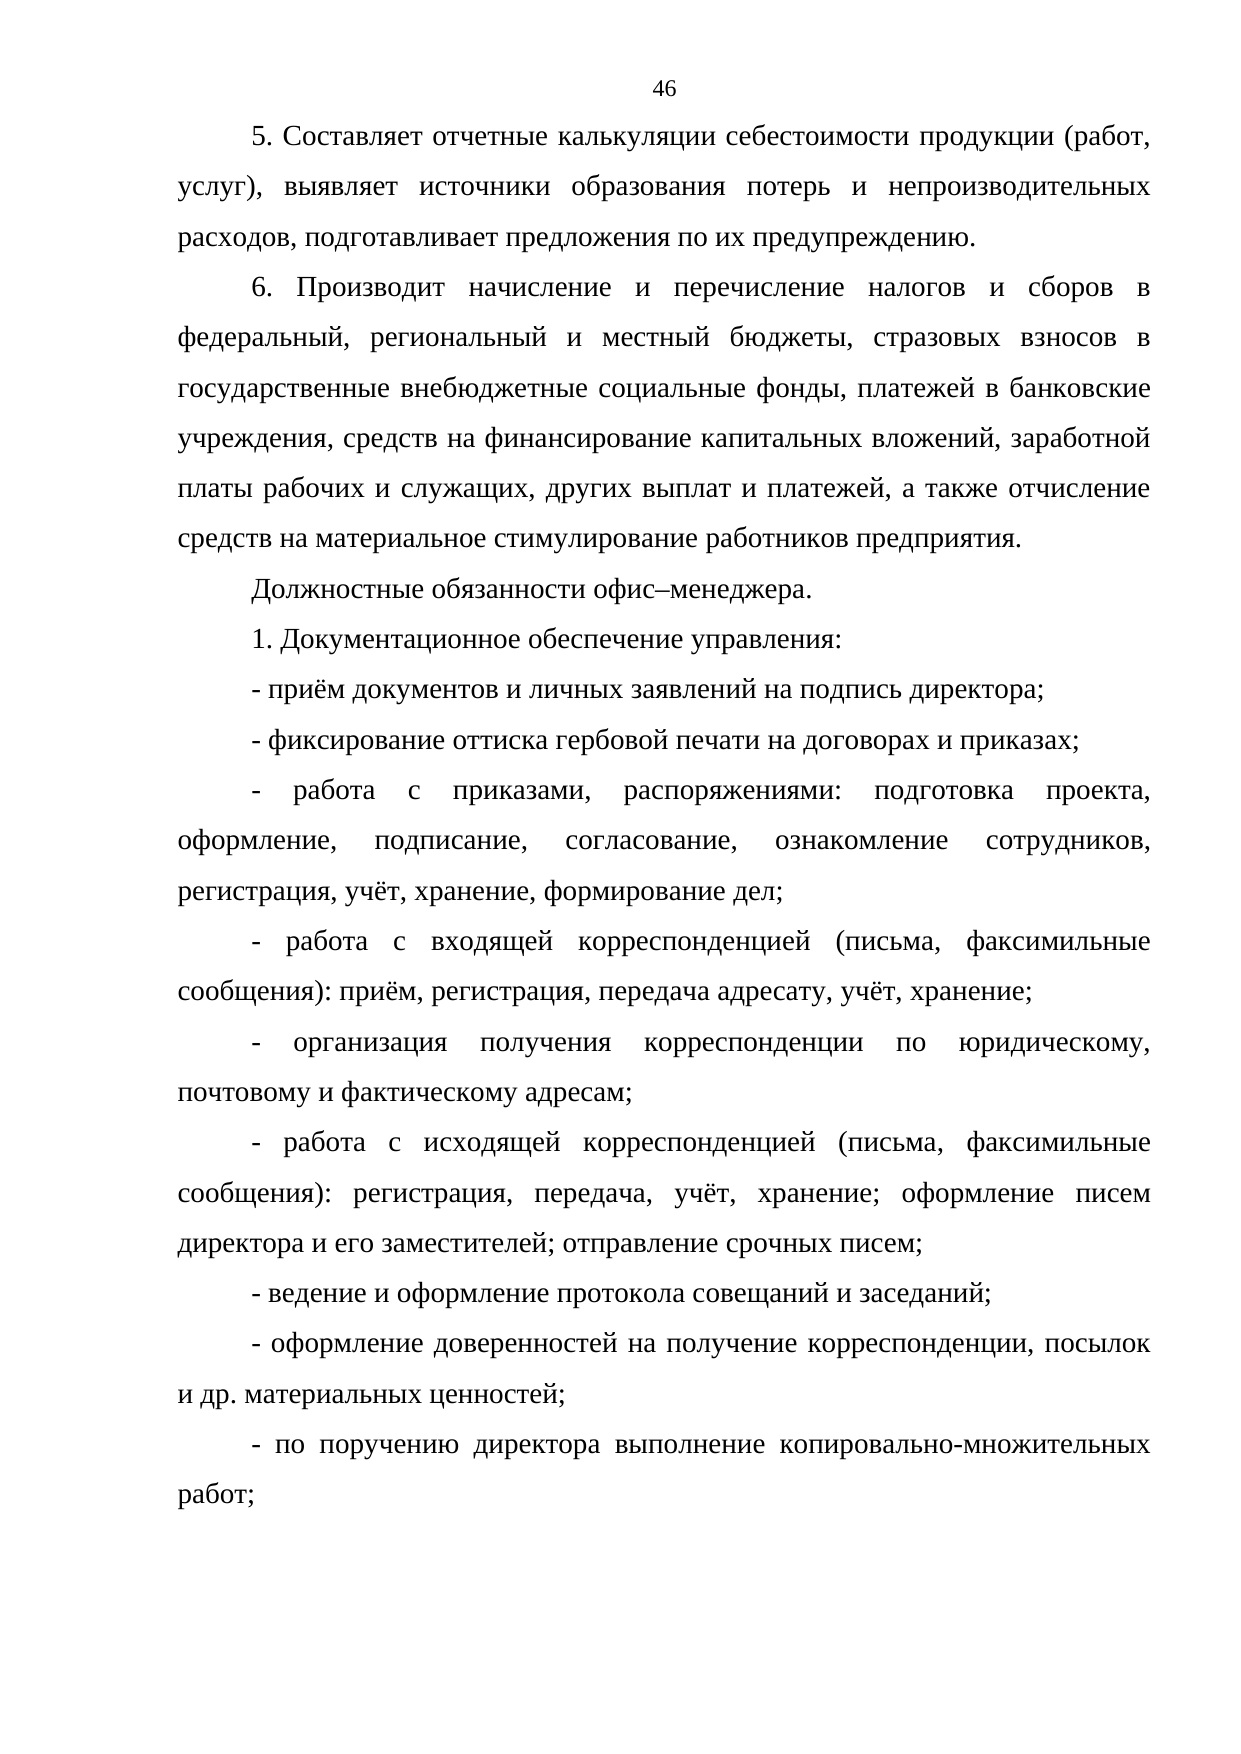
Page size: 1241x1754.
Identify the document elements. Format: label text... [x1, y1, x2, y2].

text - по поручению директора выполнение копировально-множительных работ; [177, 1426, 1152, 1510]
text - оформление доверенностей на получение корреспонденции, посылок и др. материальных ценностей; [177, 1326, 1152, 1409]
text - фиксирование оттиска гербовой печати на договорах и приказах; [177, 722, 1152, 755]
text 5. Составляет отчетные калькуляции себестоимости продукции (работ, услуг), выявляет источники образования потерь и непроизводительных расходов, подготавливает предложения по их предупреждению. [177, 118, 1152, 252]
text - приём документов и личных заявлений на подпись директора; [177, 672, 1152, 705]
text - работа с входящей корреспонденцией (письма, факсимильные сообщения): приём, регистрация, передача адресату, учёт, хранение; [177, 923, 1152, 1007]
text - работа с исходящей корреспонденцией (письма, факсимильные сообщения): регистрация, передача, учёт, хранение; оформление писем директора и его заместителей; отправление срочных писем; [177, 1124, 1152, 1258]
text - работа с приказами, распоряжениями: подготовка проекта, оформление, подписание, согласование, ознакомление сотрудников, регистрация, учёт, хранение, формирование дел; [177, 772, 1152, 906]
text - организация получения корреспонденции по юридическому, почтовому и фактическому адресам; [177, 1024, 1152, 1108]
text 1. Документационное обеспечение управления: [177, 621, 1152, 655]
text 6. Производит начисление и перечисление налогов и сборов в федеральный, региональный и местный бюджеты, стразовых взносов в государственные внебюджетные социальные фонды, платежей в банковские учреждения, средств на финансирование капитальных вложений, заработной платы рабочих и служащих, других выплат и платежей, а также отчисление средств на материальное стимулирование работников предприятия. [177, 269, 1152, 554]
text Должностные обязанности офис–менеджера. [177, 571, 1152, 604]
text - ведение и оформление протокола совещаний и заседаний; [177, 1275, 1152, 1309]
